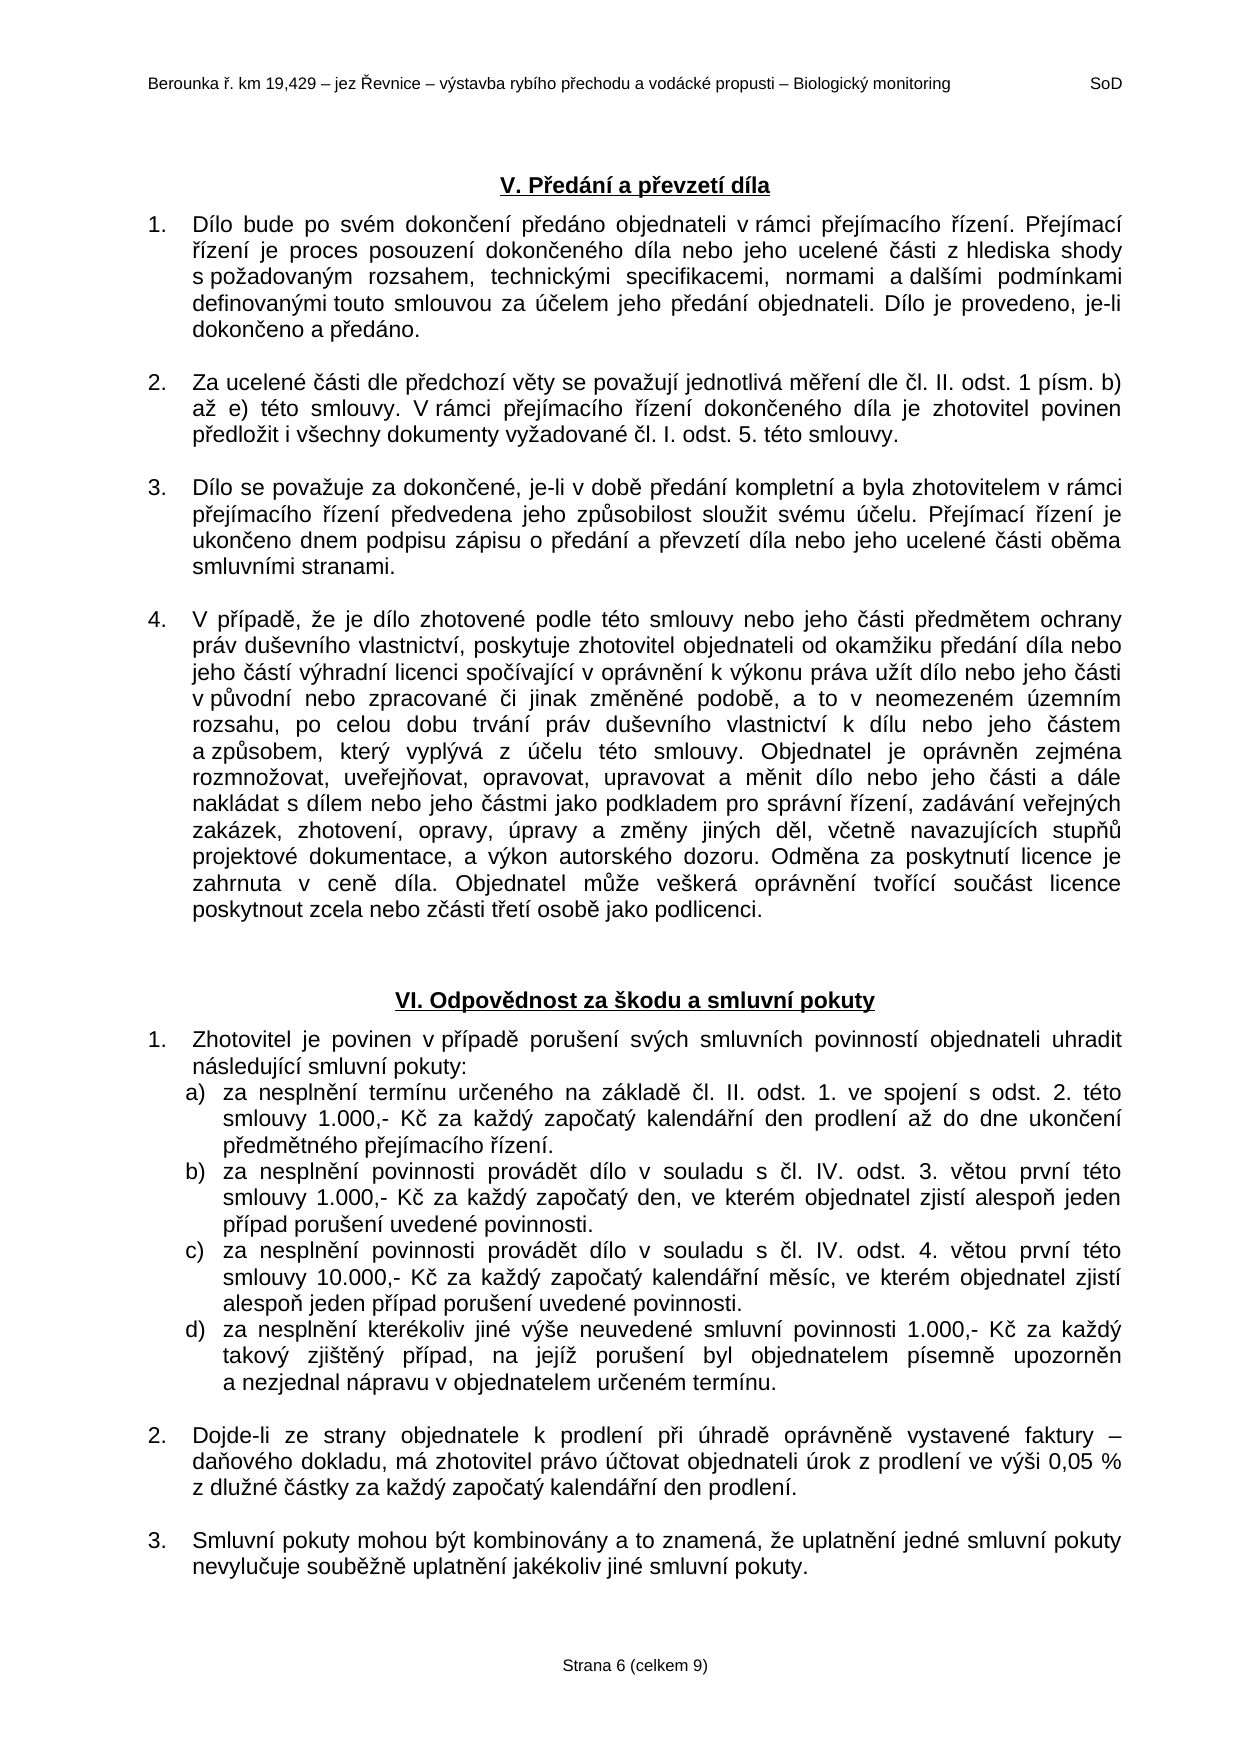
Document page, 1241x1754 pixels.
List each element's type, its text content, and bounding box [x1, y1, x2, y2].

list za nesplnění termínu určeného na základě čl. II. odst. 1. ve spojení s odst. 2. této smlouvy 1.000,- Kč za každý započatý kalendářní den prodlení až do dne ukončení předmětného přejímacího řízení. [185, 1079, 1122, 1158]
list za nesplnění povinnosti provádět dílo v souladu s čl. IV. odst. 4. větou první této smlouvy 10.000,- Kč za každý započatý kalendářní měsíc, ve kterém objednatel zjistí alespoň jeden případ porušení uvedené povinnosti. [185, 1237, 1122, 1316]
list Smluvní pokuty mohou být kombinovány a to znamená, že uplatnění jedné smluvní pokuty nevylučuje souběžně uplatnění jakékoliv jiné smluvní pokuty. [148, 1527, 1122, 1580]
list Zhotovitel je povinen v případě porušení svých smluvních povinností objednateli uhradit následující smluvní pokuty: [148, 1026, 1122, 1079]
list V případě, že je dílo zhotovené podle této smlouvy nebo jeho části předmětem ochrany práv duševního vlastnictví, poskytuje zhotovitel objednateli od okamžiku předání díla nebo jeho částí výhradní licenci spočívající v oprávnění k výkonu práva užít dílo nebo jeho části v původní nebo zpracované či jinak změněné podobě, a to v neomezeném územním rozsahu, po celou dobu trvání práv duševního vlastnictví k dílu nebo jeho částem a způsobem, který vyplývá z účelu této smlouvy. Objednatel je oprávněn zejména rozmnožovat, uveřejňovat, opravovat, upravovat a měnit dílo nebo jeho části a dále nakládat s dílem nebo jeho částmi jako podkladem pro správní řízení, zadávání veřejných zakázek, zhotovení, opravy, úpravy a změny jiných děl, včetně navazujících stupňů projektové dokumentace, a výkon autorského dozoru. Odměna za poskytnutí licence je zahrnuta v ceně díla. Objednatel může veškerá oprávnění tvořící součást licence poskytnout zcela nebo zčásti třetí osobě jako podlicenci. [148, 606, 1122, 922]
list Za ucelené části dle předchozí věty se považují jednotlivá měření dle čl. II. odst. 1 písm. b) až e) této smlouvy. V rámci přejímacího řízení dokončeného díla je zhotovitel povinen předložit i všechny dokumenty vyžadované čl. I. odst. 5. této smlouvy. [148, 369, 1122, 448]
list Dojde-li ze strany objednatele k prodlení při úhradě oprávněně vystavené faktury – daňového dokladu, má zhotovitel právo účtovat objednateli úrok z prodlení ve výši 0,05 % z dlužné částky za každý započatý kalendářní den prodlení. [148, 1422, 1122, 1501]
list za nesplnění kterékoliv jiné výše neuvedené smluvní povinnosti 1.000,- Kč za každý takový zjištěný případ, na jejíž porušení byl objednatelem písemně upozorněn a nezjednal nápravu v objednatelem určeném termínu. [185, 1316, 1122, 1395]
list Dílo bude po svém dokončení předáno objednateli v rámci přejímacího řízení. Přejímací řízení je proces posouzení dokončeného díla nebo jeho ucelené části z hlediska shody s požadovaným rozsahem, technickými specifikacemi, normami a dalšími podmínkami definovanými touto smlouvou za účelem jeho předání objednateli. Dílo je provedeno, je-li dokončeno a předáno. [148, 211, 1122, 342]
list za nesplnění povinnosti provádět dílo v souladu s čl. IV. odst. 3. větou první této smlouvy 1.000,- Kč za každý započatý den, ve kterém objednatel zjistí alespoň jeden případ porušení uvedené povinnosti. [185, 1158, 1122, 1237]
list Dílo se považuje za dokončené, je-li v době předání kompletní a byla zhotovitelem v rámci přejímacího řízení předvedena jeho způsobilost sloužit svému účelu. Přejímací řízení je ukončeno dnem podpisu zápisu o předání a převzetí díla nebo jeho ucelené části oběma smluvními stranami. [148, 474, 1122, 579]
text Předání a převzetí díla [148, 172, 1122, 198]
text Odpovědnost za škodu a smluvní pokuty [148, 987, 1122, 1014]
